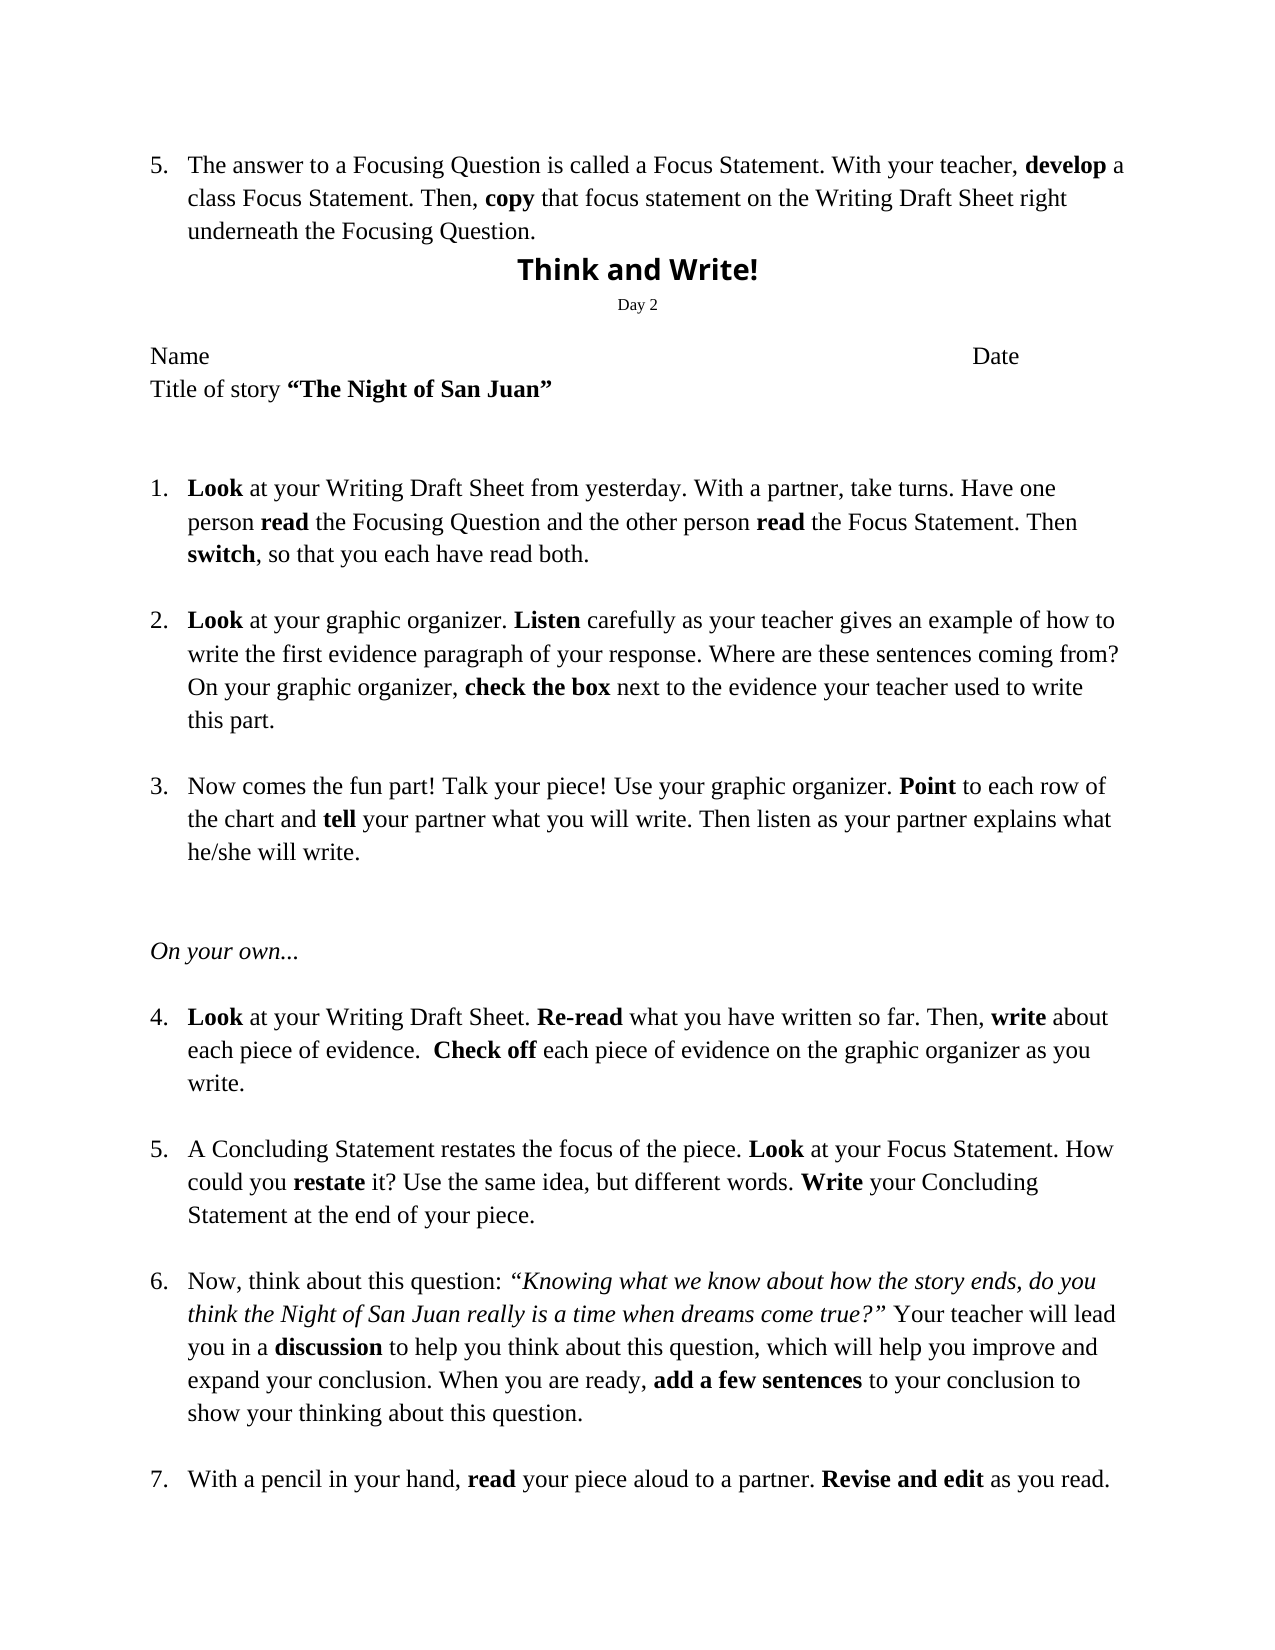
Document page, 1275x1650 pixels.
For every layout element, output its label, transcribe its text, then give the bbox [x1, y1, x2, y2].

text On your own... [150, 936, 1125, 964]
text Think and Write! [150, 249, 1125, 289]
text Title of story “The Night of San Juan” [150, 374, 1125, 403]
list With a pencil in your hand, read your piece aloud to a partner. Revise and edit as you read. [150, 1464, 1125, 1493]
text Name Date [150, 341, 1125, 370]
list Now, think about this question: “Knowing what we know about how the story ends, do you think the Night of San Juan really is a time when dreams come true?” Your teacher will lead you in a discussion to help you think about this question, which will help you improve and expand your conclusion. When you are ready, add a few sentences to your conclusion to show your thinking about this question. [150, 1266, 1125, 1427]
list Now comes the fun part! Talk your piece! Use your graphic organizer. Point to each row of the chart and tell your partner what you will write. Then listen as your partner explains what he/she will write. [150, 771, 1125, 866]
list Look at your Writing Draft Sheet. Re-read what you have written so far. Then, write about each piece of evidence. Check off each piece of evidence on the graphic organizer as you write. [150, 1002, 1125, 1097]
list The answer to a Focusing Question is called a Focus Statement. With your teacher, develop a class Focus Statement. Then, copy that focus statement on the Writing Draft Sheet right underneath the Focusing Question. [150, 150, 1125, 245]
list A Concluding Statement restates the focus of the piece. Look at your Focus Statement. How could you restate it? Use the same idea, but different words. Write your Concluding Statement at the end of your piece. [150, 1134, 1125, 1229]
list Look at your Writing Draft Sheet from yesterday. With a partner, take turns. Have one person read the Focusing Question and the other person read the Focus Statement. Then switch, so that you each have read both. [150, 473, 1125, 568]
list Look at your graphic organizer. Listen carefully as your teacher gives an example of how to write the first evidence paragraph of your response. Where are these sentences coming from? On your graphic organizer, check the box next to the evidence your teacher used to write this part. [150, 606, 1125, 733]
text Day 2 [150, 295, 1125, 314]
